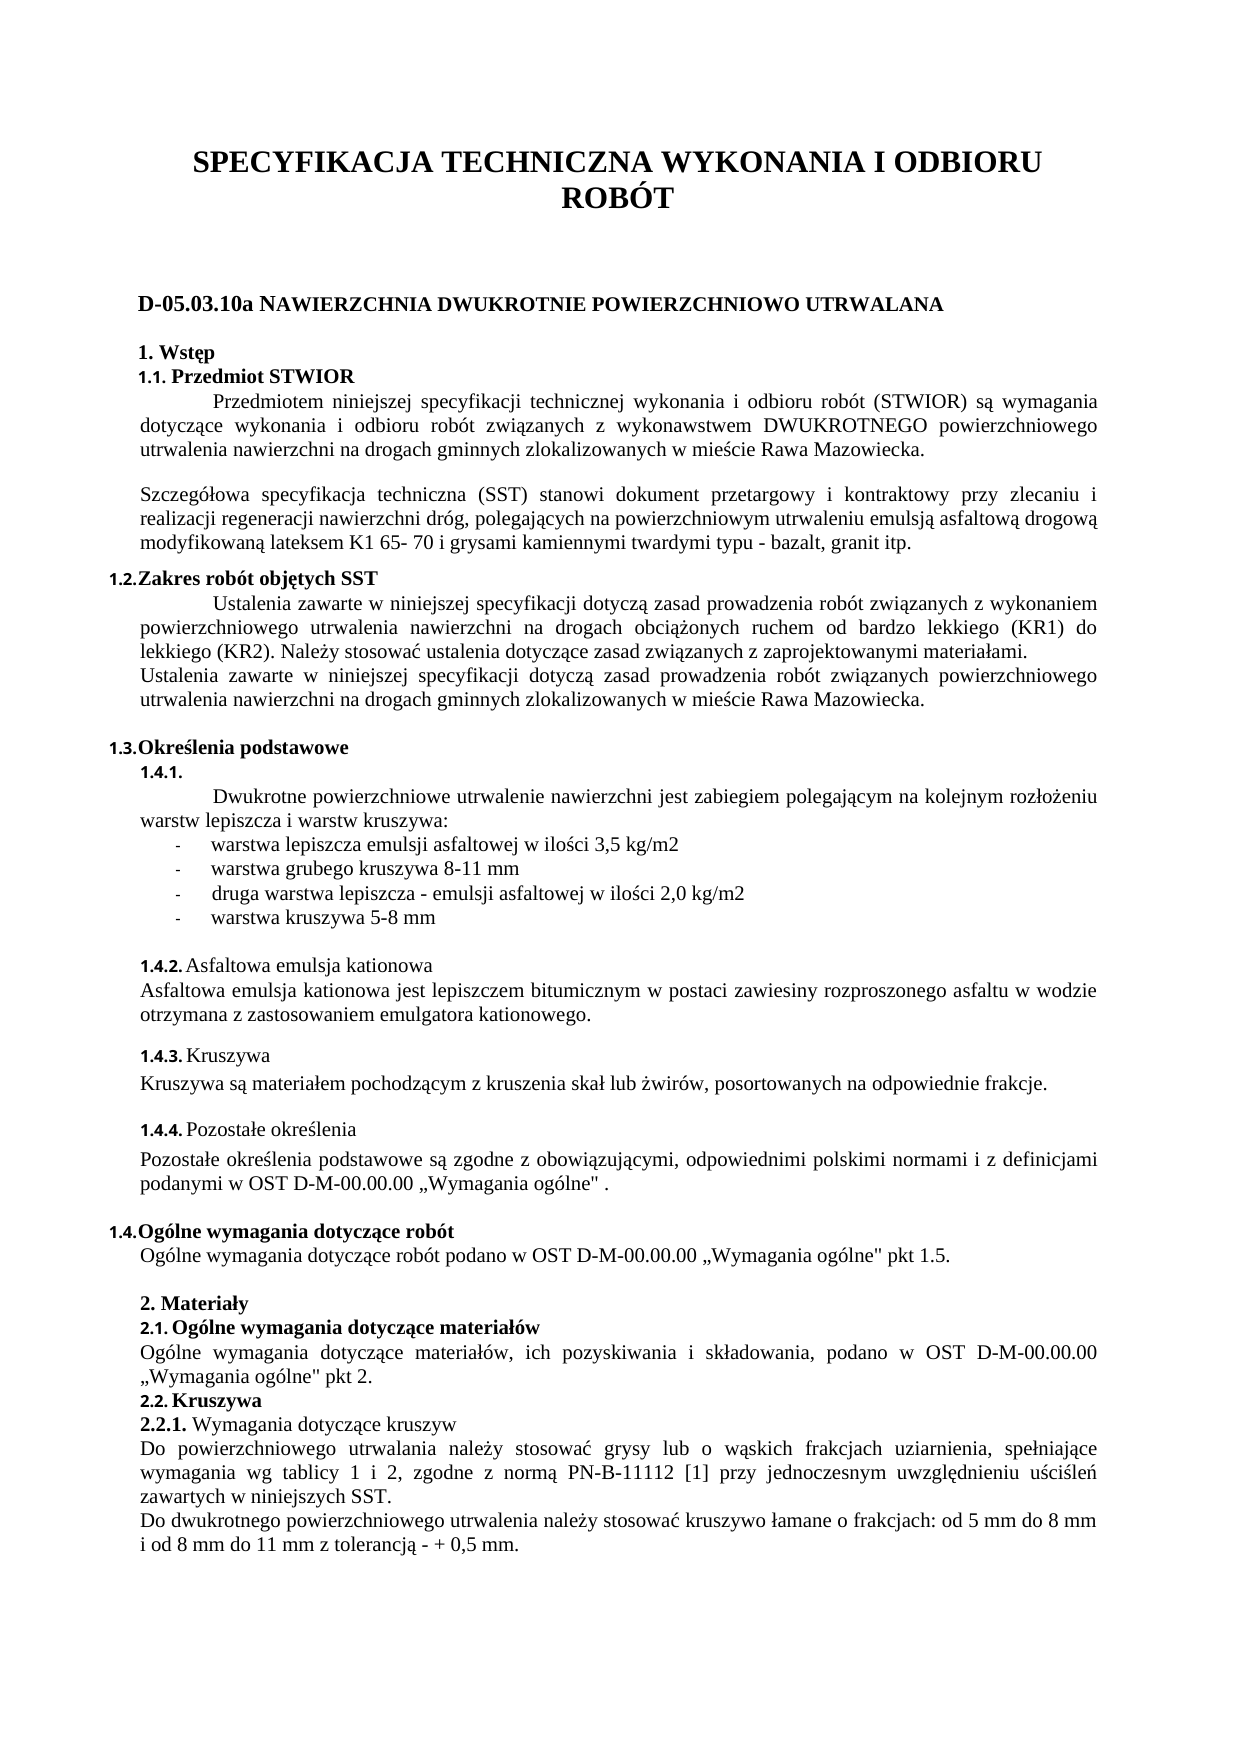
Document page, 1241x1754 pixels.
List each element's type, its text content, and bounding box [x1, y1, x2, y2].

list druga warstwa lepiszcza - emulsji asfaltowej w ilości 2,0 kg/m2 [175, 881, 1101, 905]
list Asfaltowa emulsja kationowa [140, 953, 1101, 978]
list warstwa grubego kruszywa 8-11 mm [175, 856, 1101, 881]
text Ogólne wymagania dotyczące robót podano w OST D-M-00.00.00 „Wymagania ogólne" pkt 1.5. [140, 1243, 1097, 1267]
text Szczegółowa specyfikacja techniczna (SST) stanowi dokument przetargowy i kontraktowy przy zlecaniu i realizacji regeneracji nawierzchni dróg, polegających na powierzchniowym utrwaleniu emulsją asfaltową drogową modyfikowaną lateksem K1 65- 70 i grysami kamiennymi twardymi typu - bazalt, granit itp. [140, 482, 1098, 554]
text 2. Materiały [140, 1291, 923, 1315]
text Do powierzchniowego utrwalania należy stosować grysy lub o wąskich frakcjach uziarnienia, spełniające wymagania wg tablicy 1 i 2, zgodne z normą PN-B-11112 [1] przy jednoczesnym uwzględnieniu uściśleń zawartych w niniejszych SST. [140, 1436, 1098, 1508]
text Przedmiotem niniejszej specyfikacji technicznej wykonania i odbioru robót (STWIOR) są wymagania dotyczące wykonania i odbioru robót związanych z wykonawstwem DWUKROTNEGO powierzchniowego utrwalenia nawierzchni na drogach gminnych zlokalizowanych w mieście Rawa Mazowiecka. [140, 389, 1098, 461]
text 2.2.1. Wymagania dotyczące kruszyw [140, 1412, 1101, 1436]
text Asfaltowa emulsja kationowa jest lepiszczem bitumicznym w postaci zawiesiny rozproszonego asfaltu w wodzie otrzymana z zastosowaniem emulgatora kationowego. [140, 978, 1098, 1026]
list Pozostałe określenia [140, 1117, 1101, 1141]
text Do dwukrotnego powierzchniowego utrwalenia należy stosować kruszywo łamane o frakcjach: od 5 mm do 8 mm i od 8 mm do 11 mm z tolerancją - + 0,5 mm. [140, 1508, 1098, 1556]
subtitle Określenia podstawowe [108, 735, 1101, 759]
subtitle Ogólne wymagania dotyczące robót [108, 1219, 1101, 1243]
list warstwa lepiszcza emulsji asfaltowej w ilości 3,5 kg/m2 [175, 832, 1101, 856]
subtitle D-05.03.10a NAWIERZCHNIA DWUKROTNIE POWIERZCHNIOWO UTRWALANA [138, 290, 1101, 316]
list warstwa kruszywa 5-8 mm [175, 905, 1101, 929]
subtitle 1. Wstęp [138, 340, 1101, 364]
text Pozostałe określenia podstawowe są zgodne z obowiązującymi, odpowiednimi polskimi normami i z definicjami podanymi w OST D-M-00.00.00 „Wymagania ogólne" . [140, 1146, 1098, 1194]
subtitle Ogólne wymagania dotyczące materiałów [140, 1315, 1101, 1339]
subtitle SPECYFIKACJA TECHNICZNA WYKONANIA I ODBIORU ROBÓT [138, 144, 1097, 216]
text Ogólne wymagania dotyczące materiałów, ich pozyskiwania i składowania, podano w OST D-M-00.00.00 „Wymagania ogólne" pkt 2. [140, 1339, 1098, 1388]
subtitle Kruszywa [140, 1388, 1101, 1412]
subtitle Kruszywa [140, 1043, 1101, 1067]
text Ustalenia zawarte w niniejszej specyfikacji dotyczą zasad prowadzenia robót związanych z wykonaniem powierzchniowego utrwalenia nawierzchni na drogach obciążonych ruchem od bardzo lekkiego (KR1) do lekkiego (KR2). Należy stosować ustalenia dotyczące zasad związanych z zaprojektowanymi materiałami. [140, 591, 1098, 663]
text Kruszywa są materiałem pochodzącym z kruszenia skał lub żwirów, posortowanych na odpowiednie frakcje. [140, 1071, 1101, 1095]
subtitle Przedmiot STWIOR [138, 364, 1101, 389]
text Dwukrotne powierzchniowe utrwalenie nawierzchni jest zabiegiem polegającym na kolejnym rozłożeniu warstw lepiszcza i warstw kruszywa: [140, 784, 1098, 832]
text Ustalenia zawarte w niniejszej specyfikacji dotyczą zasad prowadzenia robót związanych powierzchniowego utrwalenia nawierzchni na drogach gminnych zlokalizowanych w mieście Rawa Mazowiecka. [140, 663, 1098, 711]
subtitle Zakres robót objętych SST [108, 566, 1101, 591]
